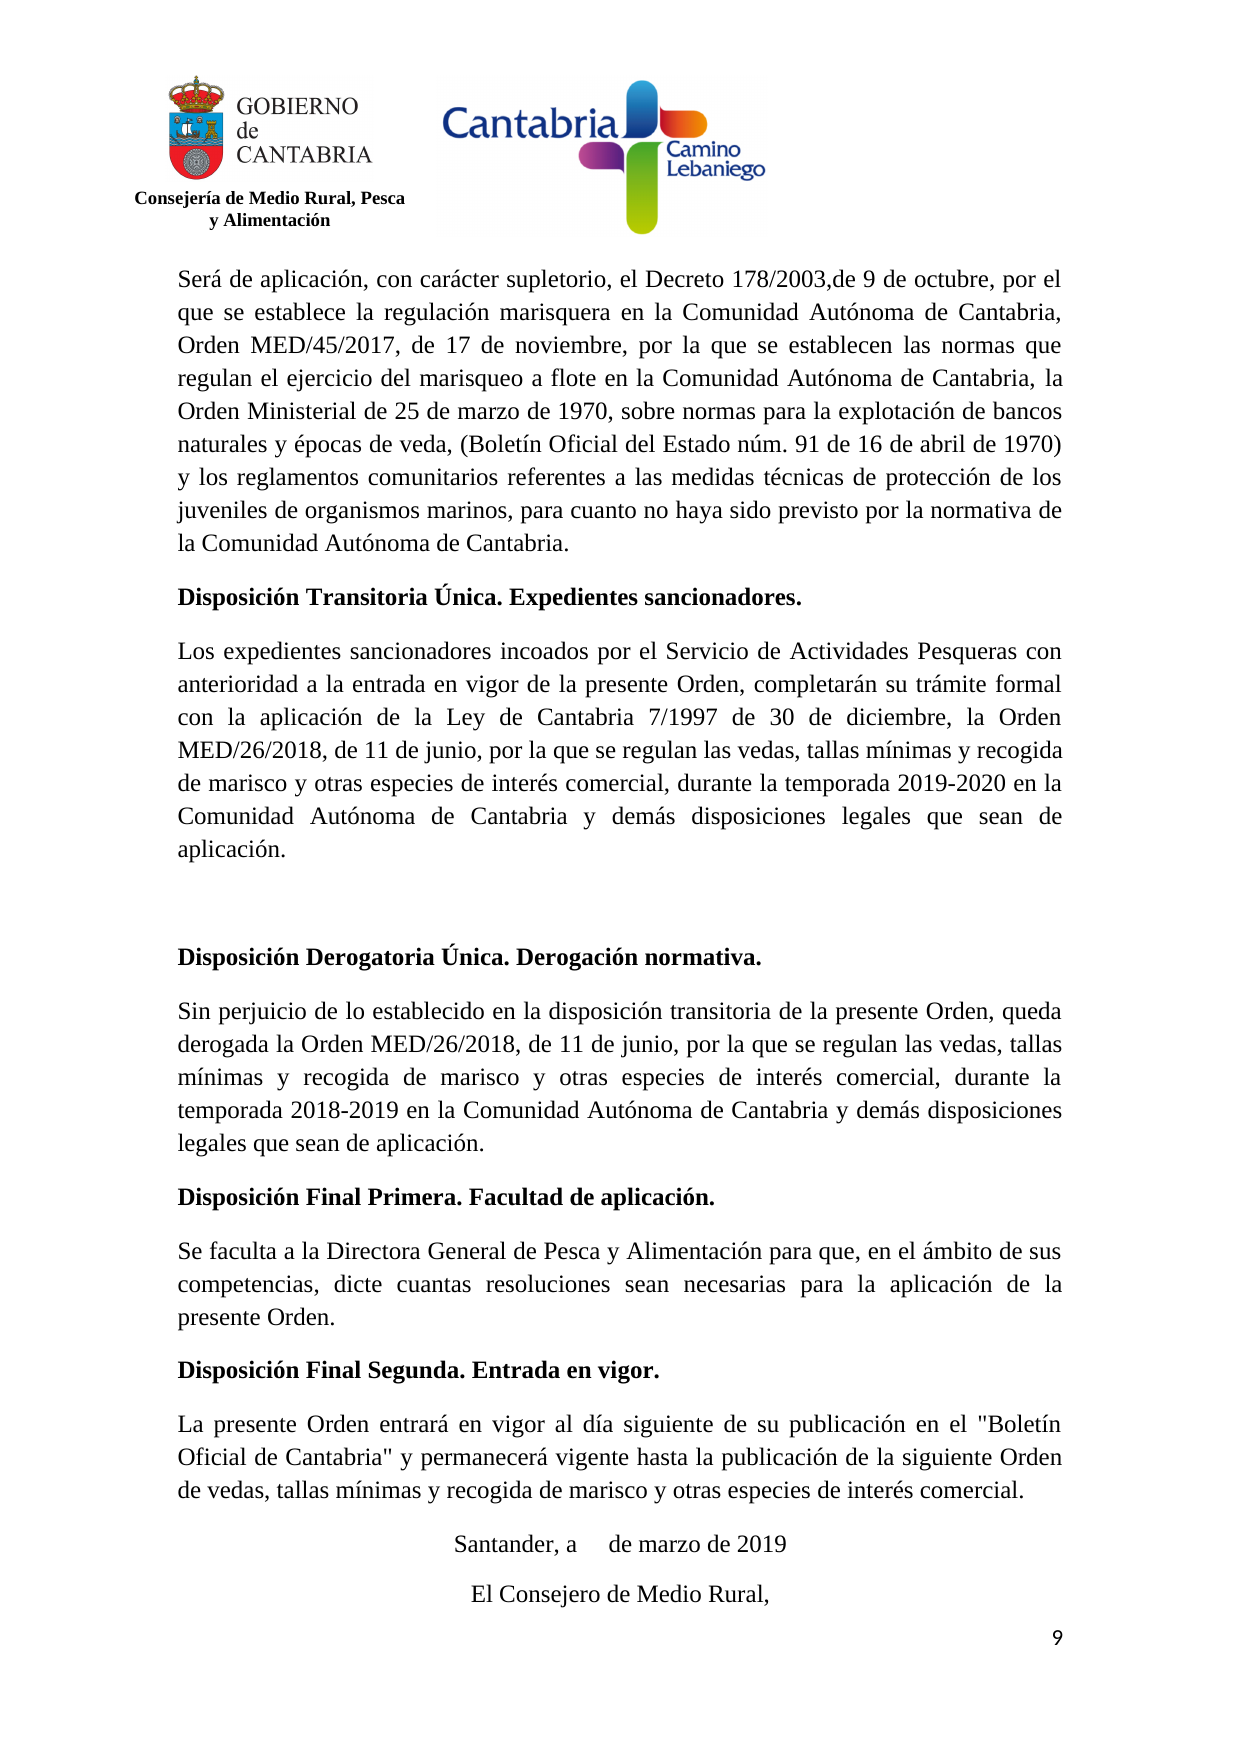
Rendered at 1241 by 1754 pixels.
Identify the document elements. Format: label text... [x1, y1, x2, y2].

text El Consejero de Medio Rural, [177, 1579, 1063, 1608]
text Será de aplicación, con carácter supletorio, el Decreto 178/2003,de 9 de octubre, por el que se establece la regulación marisquera en la Comunidad Autónoma de Cantabria, Orden MED/45/2017, de 17 de noviembre, por la que se establecen las normas que regulan el ejercicio del marisqueo a flote en la Comunidad Autónoma de Cantabria, la Orden Ministerial de 25 de marzo de 1970, sobre normas para la explotación de bancos naturales y épocas de veda, (Boletín Oficial del Estado núm. 91 de 16 de abril de 1970) y los reglamentos comunitarios referentes a las medidas técnicas de protección de los juveniles de organismos marinos, para cuanto no haya sido previsto por la normativa de la Comunidad Autónoma de Cantabria. [177, 264, 1063, 557]
text Se faculta a la Directora General de Pesca y Alimentación para que, en el ámbito de sus competencias, dicte cuantas resoluciones sean necesarias para la aplicación de la presente Orden. [177, 1236, 1063, 1331]
picture [165, 75, 375, 182]
text Disposición Derogatoria Única. Derogación normativa. [177, 942, 1063, 971]
picture [435, 75, 769, 237]
text Los expedientes sancionadores incoados por el Servicio de Actividades Pesqueras con anterioridad a la entrada en vigor de la presente Orden, completarán su trámite formal con la aplicación de la Ley de Cantabria 7/1997 de 30 de diciembre, la Orden MED/26/2018, de 11 de junio, por la que se regulan las vedas, tallas mínimas y recogida de marisco y otras especies de interés comercial, durante la temporada 2019-2020 en la Comunidad Autónoma de Cantabria y demás disposiciones legales que sean de aplicación. [177, 636, 1063, 863]
text Sin perjuicio de lo establecido en la disposición transitoria de la presente Orden, queda derogada la Orden MED/26/2018, de 11 de junio, por la que se regulan las vedas, tallas mínimas y recogida de marisco y otras especies de interés comercial, durante la temporada 2018-2019 en la Comunidad Autónoma de Cantabria y demás disposiciones legales que sean de aplicación. [177, 996, 1063, 1157]
text Disposición Transitoria Única. Expedientes sancionadores. [177, 582, 1063, 611]
text Santander, a de marzo de 2019 [177, 1529, 1063, 1558]
text La presente Orden entrará en vigor al día siguiente de su publicación en el "Boletín Oficial de Cantabria" y permanecerá vigente hasta la publicación de la siguiente Orden de vedas, tallas mínimas y recogida de marisco y otras especies de interés comercial. [177, 1409, 1063, 1504]
text Disposición Final Primera. Facultad de aplicación. [177, 1182, 1063, 1211]
text Disposición Final Segunda. Entrada en vigor. [177, 1356, 1063, 1384]
